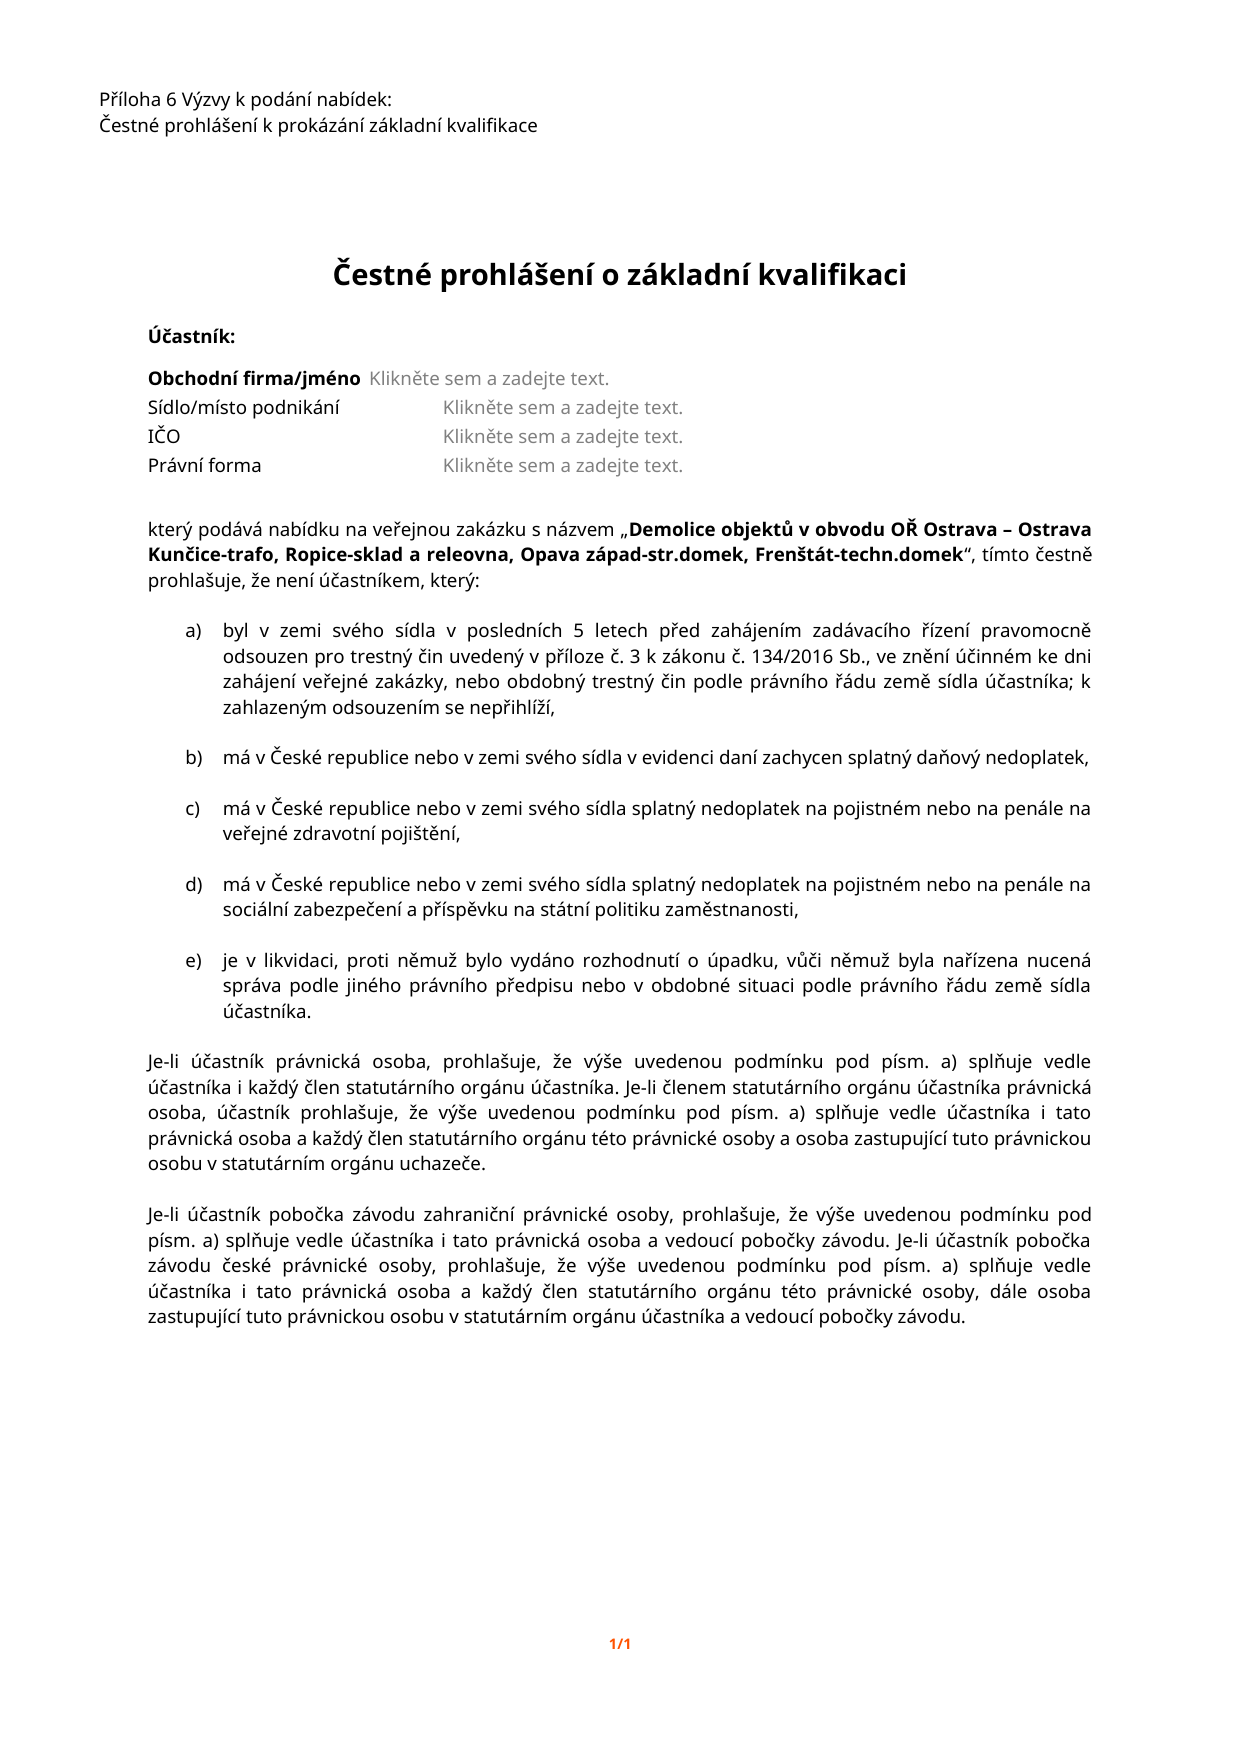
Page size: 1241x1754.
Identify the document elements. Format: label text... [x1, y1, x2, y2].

list má v České republice nebo v zemi svého sídla splatný nedoplatek na pojistném nebo na penále na sociální zabezpečení a příspěvku na státní politiku zaměstnanosti, [185, 871, 1093, 922]
text Je-li účastník pobočka závodu zahraniční právnické osoby, prohlašuje, že výše uvedenou podmínku pod písm. a) splňuje vedle účastníka i tato právnická osoba a vedoucí pobočky závodu. Je-li účastník pobočka závodu české právnické osoby, prohlašuje, že výše uvedenou podmínku pod písm. a) splňuje vedle účastníka i tato právnická osoba a každý člen statutárního orgánu této právnické osoby, dále osoba zastupující tuto právnickou osobu v statutárním orgánu účastníka a vedoucí pobočky závodu. [148, 1202, 1093, 1329]
text Obchodní firma/jméno [148, 362, 1093, 391]
list má v České republice nebo v zemi svého sídla v evidenci daní zachycen splatný daňový nedoplatek, [185, 744, 1093, 770]
text Sídlo/místo podnikání [148, 391, 1093, 420]
list je v likvidaci, proti němuž bylo vydáno rozhodnutí o úpadku, vůči němuž byla nařízena nucená správa podle jiného právního předpisu nebo v obdobné situaci podle právního řádu země sídla účastníka. [185, 947, 1093, 1024]
title Čestné prohlášení o základní kvalifikaci [148, 254, 1093, 293]
text IČO [148, 420, 1093, 449]
list má v České republice nebo v zemi svého sídla splatný nedoplatek na pojistném nebo na penále na veřejné zdravotní pojištění, [185, 795, 1093, 846]
text který podává nabídku na veřejnou zakázku s názvem „Demolice objektů v obvodu OŘ Ostrava – Ostrava Kunčice-trafo, Ropice-sklad a releovna, Opava západ-str.domek, Frenštát-techn.domek“, tímto čestně prohlašuje, že není účastníkem, který: [148, 516, 1093, 592]
text Je-li účastník právnická osoba, prohlašuje, že výše uvedenou podmínku pod písm. a) splňuje vedle účastníka i každý člen statutárního orgánu účastníka. Je-li členem statutárního orgánu účastníka právnická osoba, účastník prohlašuje, že výše uvedenou podmínku pod písm. a) splňuje vedle účastníka i tato právnická osoba a každý člen statutárního orgánu této právnické osoby a osoba zastupující tuto právnickou osobu v statutárním orgánu uchazeče. [148, 1049, 1093, 1176]
text Účastník: [148, 318, 1093, 349]
list byl v zemi svého sídla v posledních 5 letech před zahájením zadávacího řízení pravomocně odsouzen pro trestný čin uvedený v příloze č. 3 k zákonu č. 134/2016 Sb., ve znění účinném ke dni zahájení veřejné zakázky, nebo obdobný trestný čin podle právního řádu země sídla účastníka; k zahlazeným odsouzením se nepřihlíží, [185, 617, 1093, 719]
text Právní forma [148, 449, 1093, 478]
